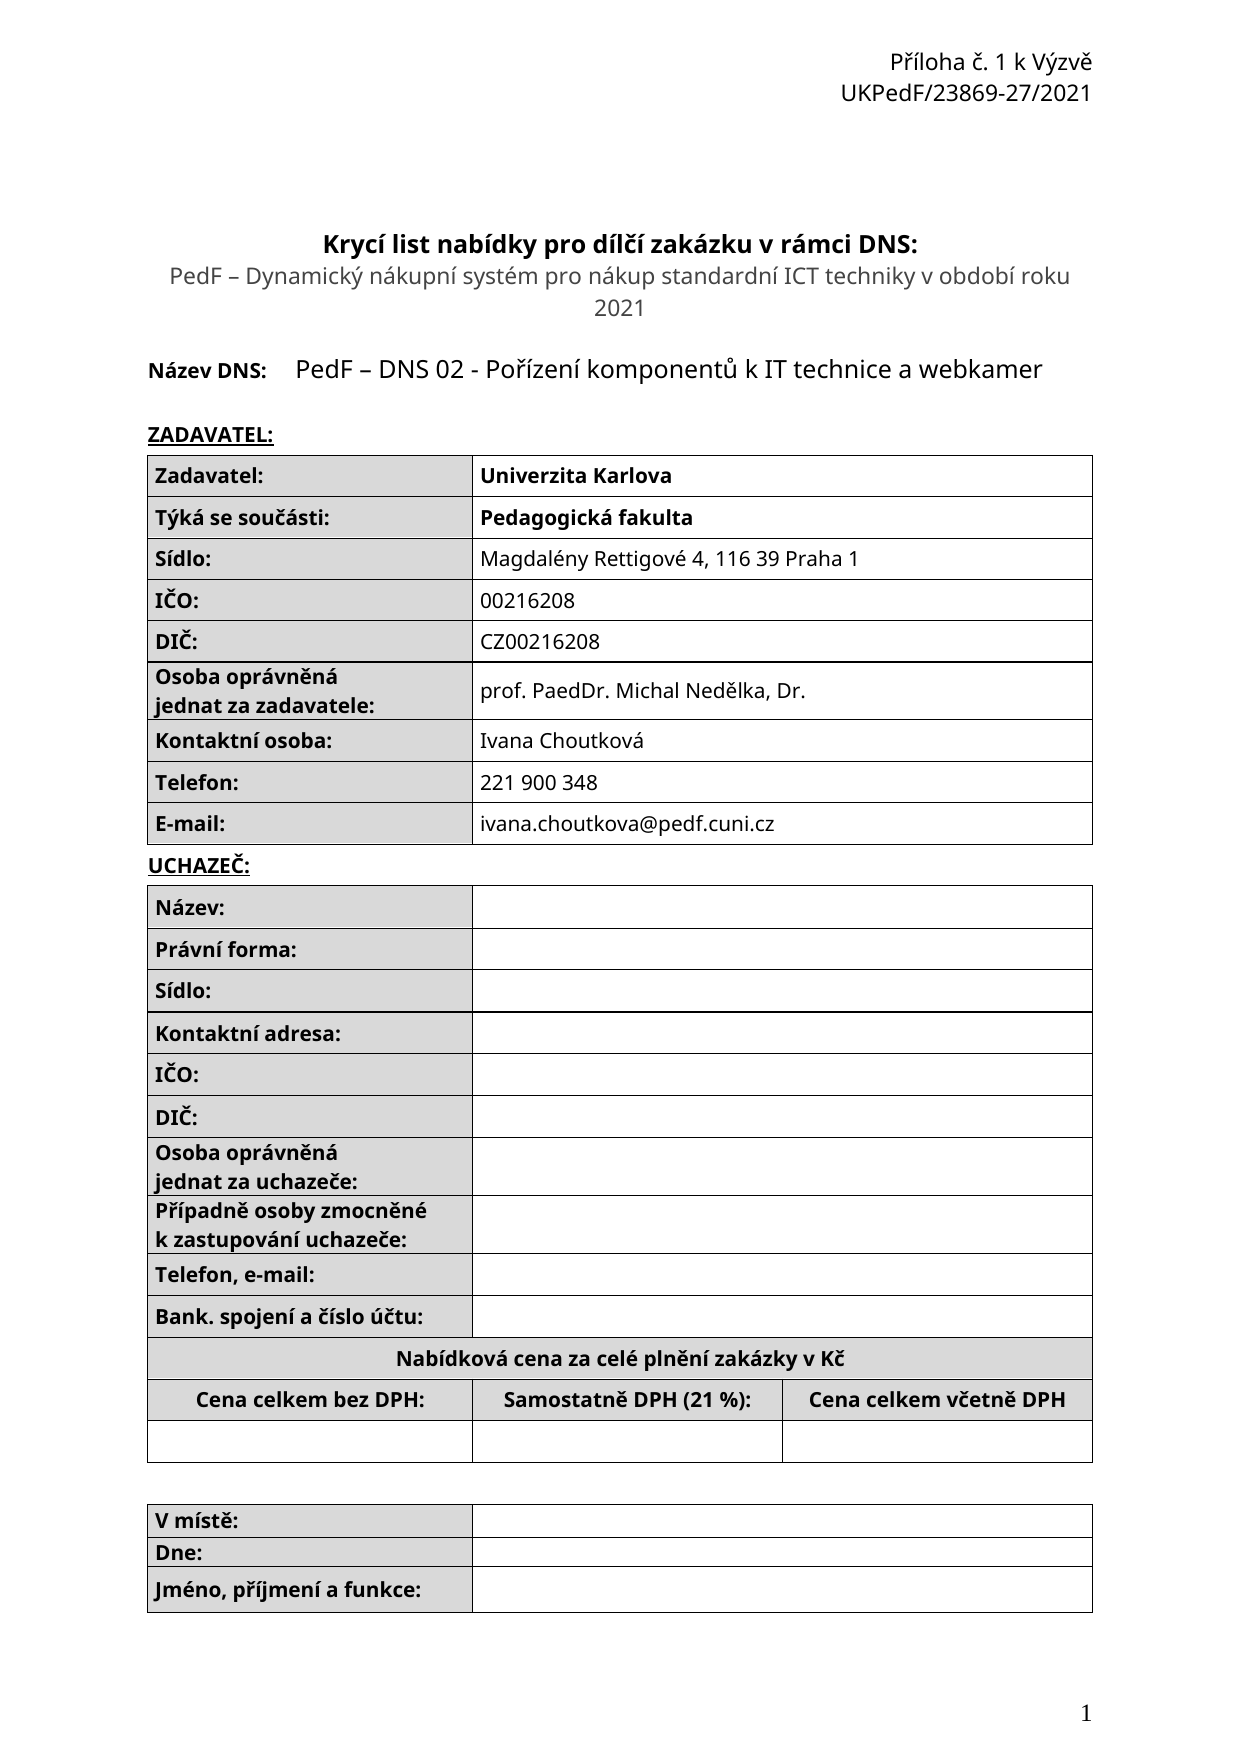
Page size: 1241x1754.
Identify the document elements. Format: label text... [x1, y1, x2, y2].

table_cell DIČ: [148, 621, 472, 661]
text PedF – Dynamický nákupní systém pro nákup standardní ICT techniky v období roku 2021 [148, 260, 594, 323]
text UCHAZEČ: [148, 851, 1092, 879]
table_cell Sídlo: [148, 970, 472, 1011]
table_header [473, 1505, 1092, 1537]
table_cell [473, 1567, 1092, 1612]
text ZADAVATEL: [148, 420, 1092, 448]
table_cell [473, 1196, 1092, 1253]
table_cell Telefon, e-mail: [148, 1254, 472, 1295]
table_header Název: [148, 886, 472, 927]
table_cell Sídlo: [148, 539, 472, 579]
table_cell Dne: [148, 1538, 472, 1566]
table_cell Jméno, příjmení a funkce: [148, 1567, 472, 1612]
table_cell Ivana Choutková [473, 720, 1092, 761]
table_cell Kontaktní osoba: [148, 720, 472, 761]
table_cell E-mail: [148, 803, 472, 843]
table_cell Pedagogická fakulta [473, 497, 1092, 537]
table_header Zadavatel: [148, 456, 472, 496]
table_cell 221 900 348 [473, 762, 1092, 802]
table_cell Nabídková cena za celé plnění zakázky v Kč [148, 1338, 1092, 1378]
table_cell [783, 1421, 1092, 1462]
table_cell Samostatně DPH (21 %): [473, 1380, 782, 1420]
table_cell Týká se součásti: [148, 497, 472, 537]
table_cell [473, 1013, 1092, 1053]
table_cell Cena celkem bez DPH: [148, 1380, 472, 1420]
table_cell Bank. spojení a číslo účtu: [148, 1296, 472, 1337]
table_cell [473, 929, 1092, 969]
text Název DNS: PedF – DNS 02 - Pořízení komponentů k IT technice a webkamer [148, 351, 1092, 385]
table_cell Osoba oprávněná jednat za uchazeče: [148, 1138, 472, 1195]
table_cell Právní forma: [148, 929, 472, 969]
table_cell [473, 1421, 782, 1462]
table_cell Cena celkem včetně DPH [783, 1380, 1092, 1420]
table_cell IČO: [148, 580, 472, 620]
table_cell [473, 970, 1092, 1011]
table_cell DIČ: [148, 1096, 472, 1137]
table_cell Případně osoby zmocněné k zastupování uchazeče: [148, 1196, 472, 1253]
table_cell [148, 1421, 472, 1462]
table_cell [473, 1538, 1092, 1566]
table_cell Magdalény Rettigové 4, 116 39 Praha 1 [473, 539, 1092, 579]
table_cell prof. PaedDr. Michal Nedělka, Dr. [473, 663, 1092, 719]
table_cell [473, 1254, 1092, 1295]
table_cell [473, 1054, 1092, 1095]
text Krycí list nabídky pro dílčí zakázku v rámci DNS: [148, 226, 1092, 260]
text PedF – Dynamický nákupní systém pro nákup standardní ICT techniky v období roku 2021 [646, 260, 1092, 323]
table_header V místě: [148, 1505, 472, 1537]
table_cell Osoba oprávněná jednat za zadavatele: [148, 663, 472, 719]
table_cell [473, 1296, 1092, 1337]
table_header Univerzita Karlova [473, 456, 1092, 496]
table_cell Kontaktní adresa: [148, 1013, 472, 1053]
table_cell 00216208 [473, 580, 1092, 620]
table_cell [473, 1138, 1092, 1195]
table_cell CZ00216208 [473, 621, 1092, 661]
table_header [473, 886, 1092, 927]
table_cell IČO: [148, 1054, 472, 1095]
table_cell [473, 1096, 1092, 1137]
table_cell ivana.choutkova@pedf.cuni.cz [473, 803, 1092, 843]
table_cell Telefon: [148, 762, 472, 802]
